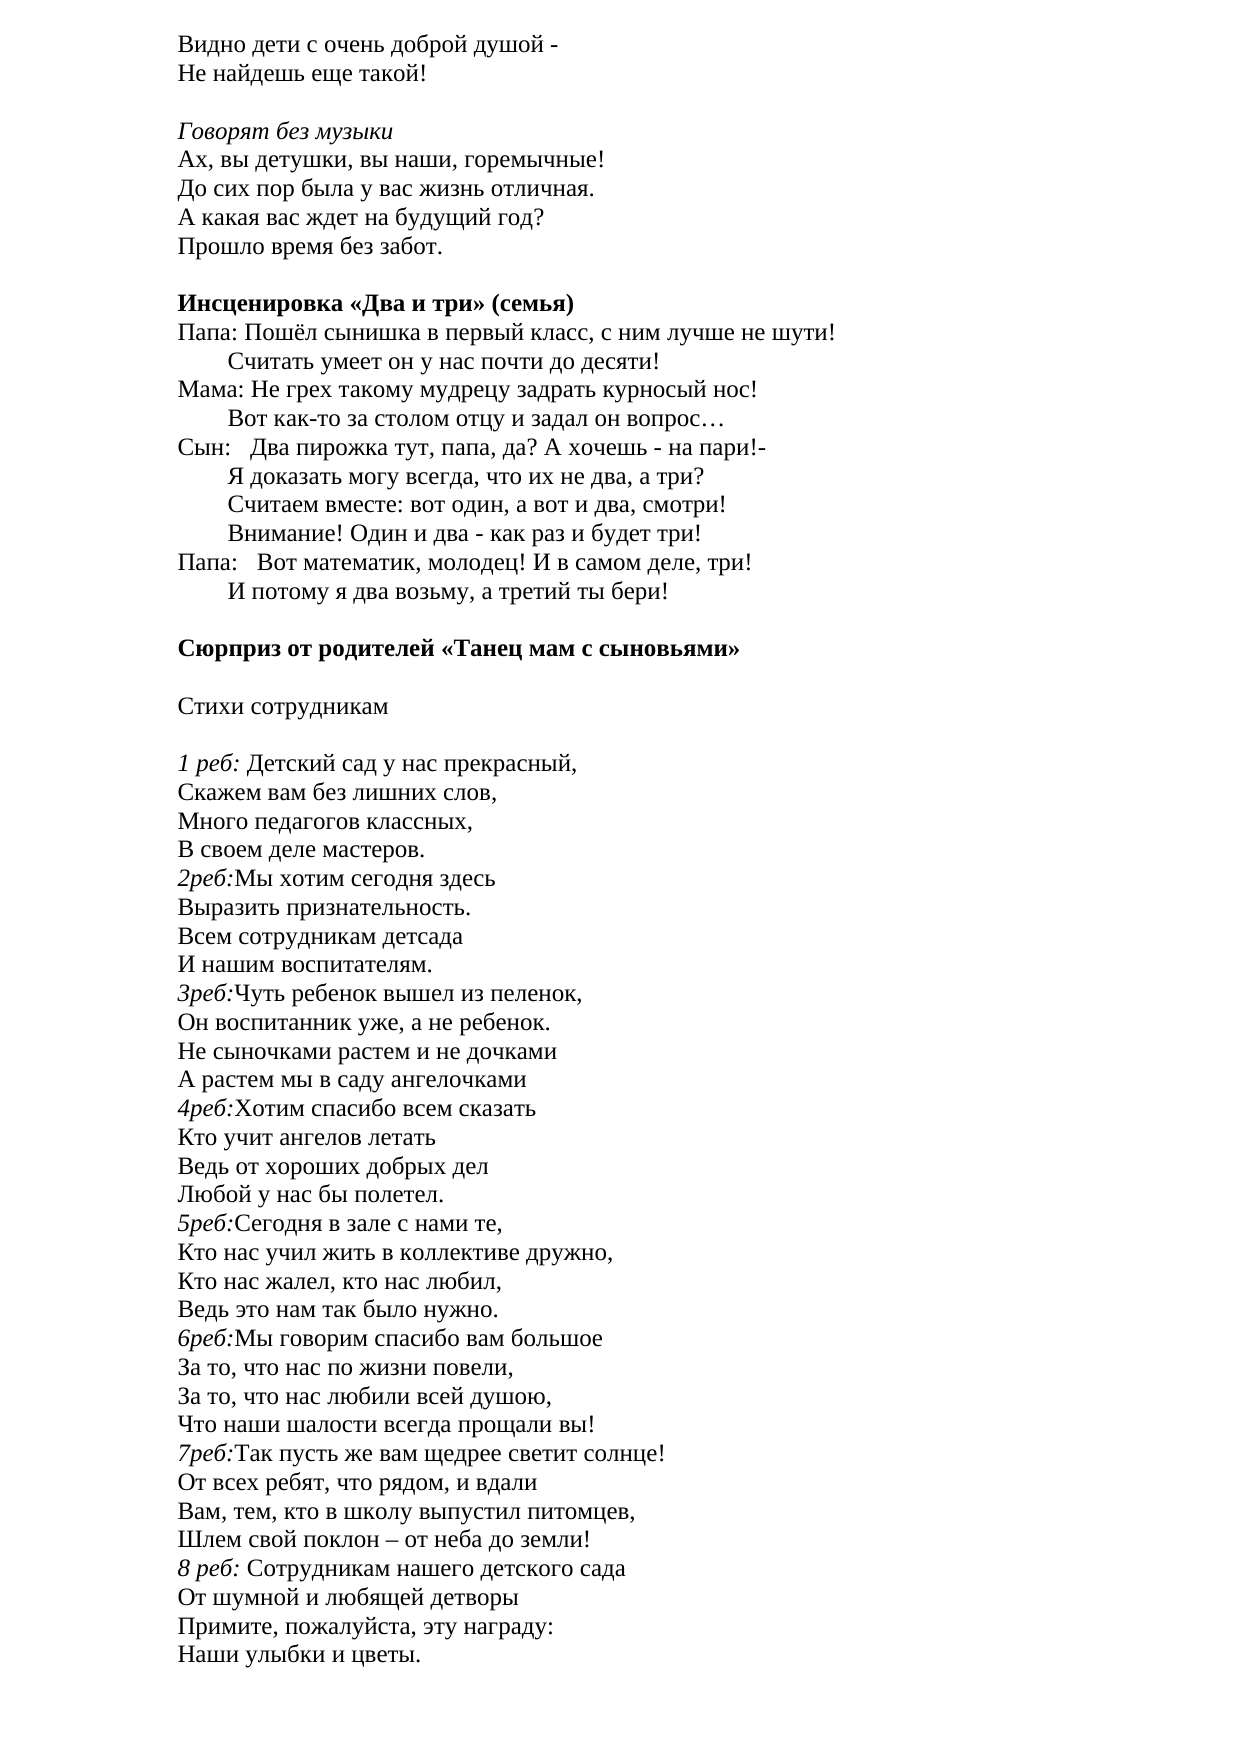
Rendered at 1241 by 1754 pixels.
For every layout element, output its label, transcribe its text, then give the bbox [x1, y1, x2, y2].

text Кто нас учил жить в коллективе дружно, [177, 1237, 1152, 1266]
text Папа: Вот математик, молодец! И в самом деле, три! [177, 547, 1152, 576]
text Я доказать могу всегда, что их не два, а три? [177, 461, 1152, 489]
text Любой у нас бы полетел. [177, 1179, 1152, 1208]
text Папа: Пошёл сынишка в первый класс, с ним лучше не шути! [177, 317, 1152, 346]
text Что наши шалости всегда прощали вы! [177, 1409, 1152, 1438]
text 5реб:Сегодня в зале с нами те, [177, 1208, 1152, 1237]
text Ведь это нам так было нужно. [177, 1294, 1152, 1323]
text Вот как-то за столом отцу и задал он вопрос… [177, 403, 1152, 432]
text Кто нас жалел, кто нас любил, [177, 1266, 1152, 1294]
text В своем деле мастеров. [177, 834, 1152, 863]
text Кто учит ангелов летать [177, 1122, 1152, 1151]
text Вам, тем, кто в школу выпустил питомцев, [177, 1496, 1152, 1524]
text А какая вас ждет на будущий год? [177, 202, 1152, 231]
text А растем мы в саду ангелочками [177, 1064, 1152, 1093]
text Инсценировка «Два и три» (семья) [177, 288, 1152, 317]
text Стихи сотрудникам [177, 691, 1152, 719]
text Прошло время без забот. [177, 231, 1152, 259]
text Ведь от хороших добрых дел [177, 1151, 1152, 1179]
text 3реб:Чуть ребенок вышел из пеленок, [177, 978, 1152, 1007]
text Считать умеет он у нас почти до десяти! [177, 346, 1152, 374]
text До сих пор была у вас жизнь отличная. [177, 173, 1152, 202]
text Скажем вам без лишних слов, [177, 777, 1152, 806]
text Выразить признательность. [177, 892, 1152, 921]
text 4реб:Хотим спасибо всем сказать [177, 1093, 1152, 1122]
text Наши улыбки и цветы. [177, 1639, 1152, 1668]
text Не сыночками растем и не дочками [177, 1036, 1152, 1064]
text Он воспитанник уже, а не ребенок. [177, 1007, 1152, 1036]
text 8 реб: Сотрудникам нашего детского сада [177, 1553, 1152, 1582]
text 6реб:Мы говорим спасибо вам большое [177, 1323, 1152, 1352]
text Мама: Не грех такому мудрецу задрать курносый нос! [177, 374, 1152, 403]
text От шумной и любящей детворы [177, 1582, 1152, 1611]
text Ах, вы детушки, вы наши, горемычные! [177, 144, 1152, 173]
text И нашим воспитателям. [177, 949, 1152, 978]
text Сын: Два пирожка тут, папа, да? А хочешь - на пари!- [177, 432, 1152, 461]
text Видно дети с очень доброй душой - [177, 29, 1152, 58]
text За то, что нас по жизни повели, [177, 1352, 1152, 1381]
text И потому я два возьму, а третий ты бери! [177, 576, 1152, 604]
text Много педагогов классных, [177, 806, 1152, 834]
text Шлем свой поклон – от неба до земли! [177, 1524, 1152, 1553]
text Не найдешь еще такой! [177, 58, 1152, 87]
text Внимание! Один и два - как раз и будет три! [177, 518, 1152, 547]
text Всем сотрудникам детсада [177, 921, 1152, 949]
text 2реб:Мы хотим сегодня здесь [177, 863, 1152, 892]
text 1 реб: Детский сад у нас прекрасный, [177, 748, 1152, 777]
text От всех ребят, что рядом, и вдали [177, 1467, 1152, 1496]
text Сюрприз от родителей «Танец мам с сыновьями» [177, 633, 1152, 662]
text Говорят без музыки [177, 116, 1152, 144]
text Примите, пожалуйста, эту награду: [177, 1611, 1152, 1639]
text За то, что нас любили всей душою, [177, 1381, 1152, 1409]
text 7реб:Так пусть же вам щедрее светит солнце! [177, 1438, 1152, 1467]
text Считаем вместе: вот один, а вот и два, смотри! [177, 489, 1152, 518]
